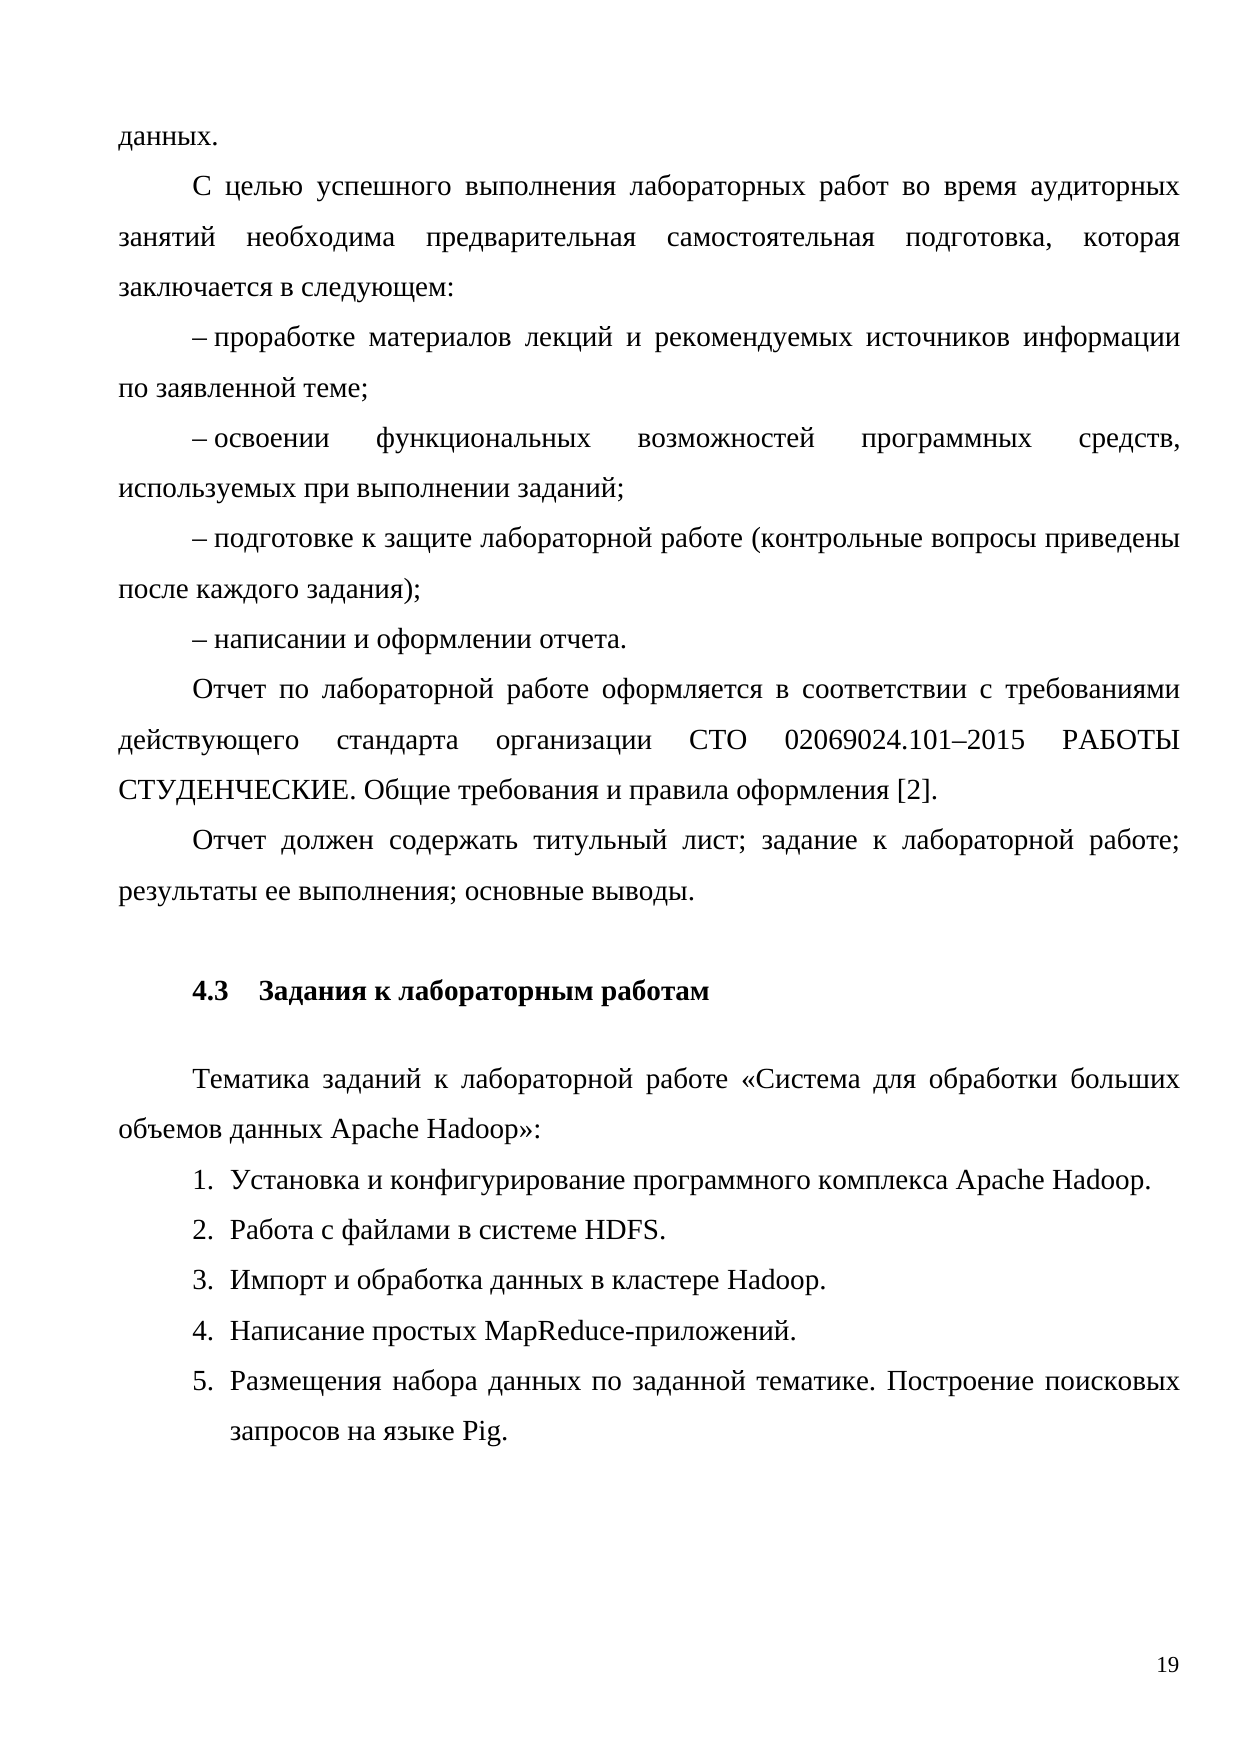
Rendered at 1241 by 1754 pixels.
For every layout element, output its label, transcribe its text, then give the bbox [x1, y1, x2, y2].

text – проработке материалов лекций и рекомендуемых источников информации по заявленной теме; [118, 319, 1181, 403]
list Размещения набора данных по заданной тематике. Построение поисковых запросов на языке Pig. [192, 1363, 1181, 1447]
text Отчет должен содержать титульный лист; задание к лабораторной работе; результаты ее выполнения; основные выводы. [118, 822, 1181, 906]
text – написании и оформлении отчета. [118, 621, 1181, 655]
list Установка и конфигурирование программного комплекса Apache Hadoop. [192, 1162, 1181, 1195]
list Работа с файлами в системе HDFS. [192, 1212, 1181, 1246]
list Написание простых MapReduce-приложений. [192, 1313, 1181, 1346]
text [118, 118, 1181, 152]
text – освоении функциональных возможностей программных средств, используемых при выполнении заданий; [118, 420, 1181, 504]
text С целью успешного выполнения лабораторных работ во время аудиторных занятий необходима предварительная самостоятельная подготовка, которая заключается в следующем: [118, 168, 1181, 303]
list Задания к лабораторным работам [118, 973, 1181, 1007]
list Импорт и обработка данных в кластере Hadoop. [192, 1262, 1181, 1296]
text – подготовке к защите лабораторной работе (контрольные вопросы приведены после каждого задания); [118, 521, 1181, 604]
text Тематика заданий к лабораторной работе «Система для обработки больших объемов данных Apache Hadoop»: [118, 1061, 1181, 1145]
text Отчет по лабораторной работе оформляется в соответствии с требованиями действующего стандарта организации СТО 02069024.101–2015 РАБОТЫ СТУДЕНЧЕСКИЕ. Общие требования и правила оформления [2]. [118, 672, 1181, 806]
